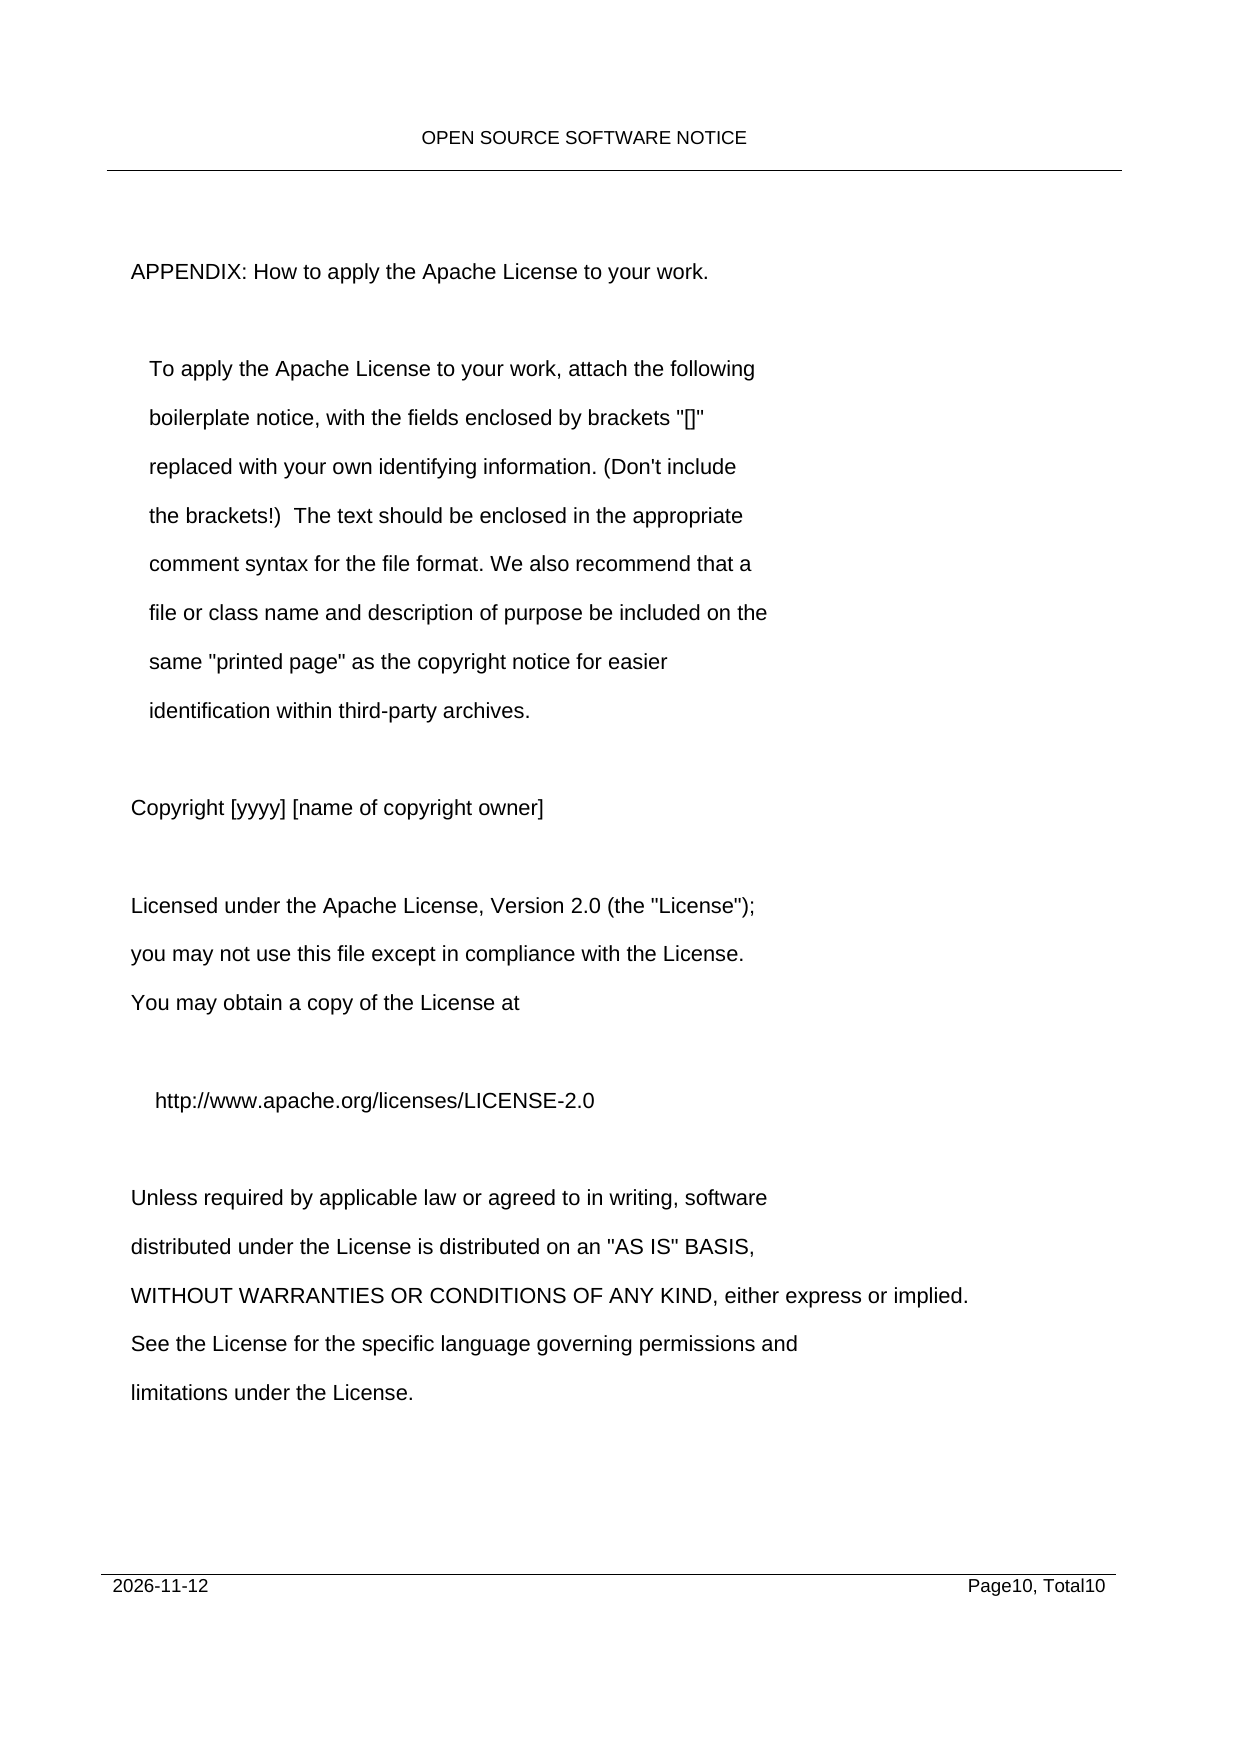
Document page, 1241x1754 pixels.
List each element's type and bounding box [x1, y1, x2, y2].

text [112, 206, 1128, 1409]
